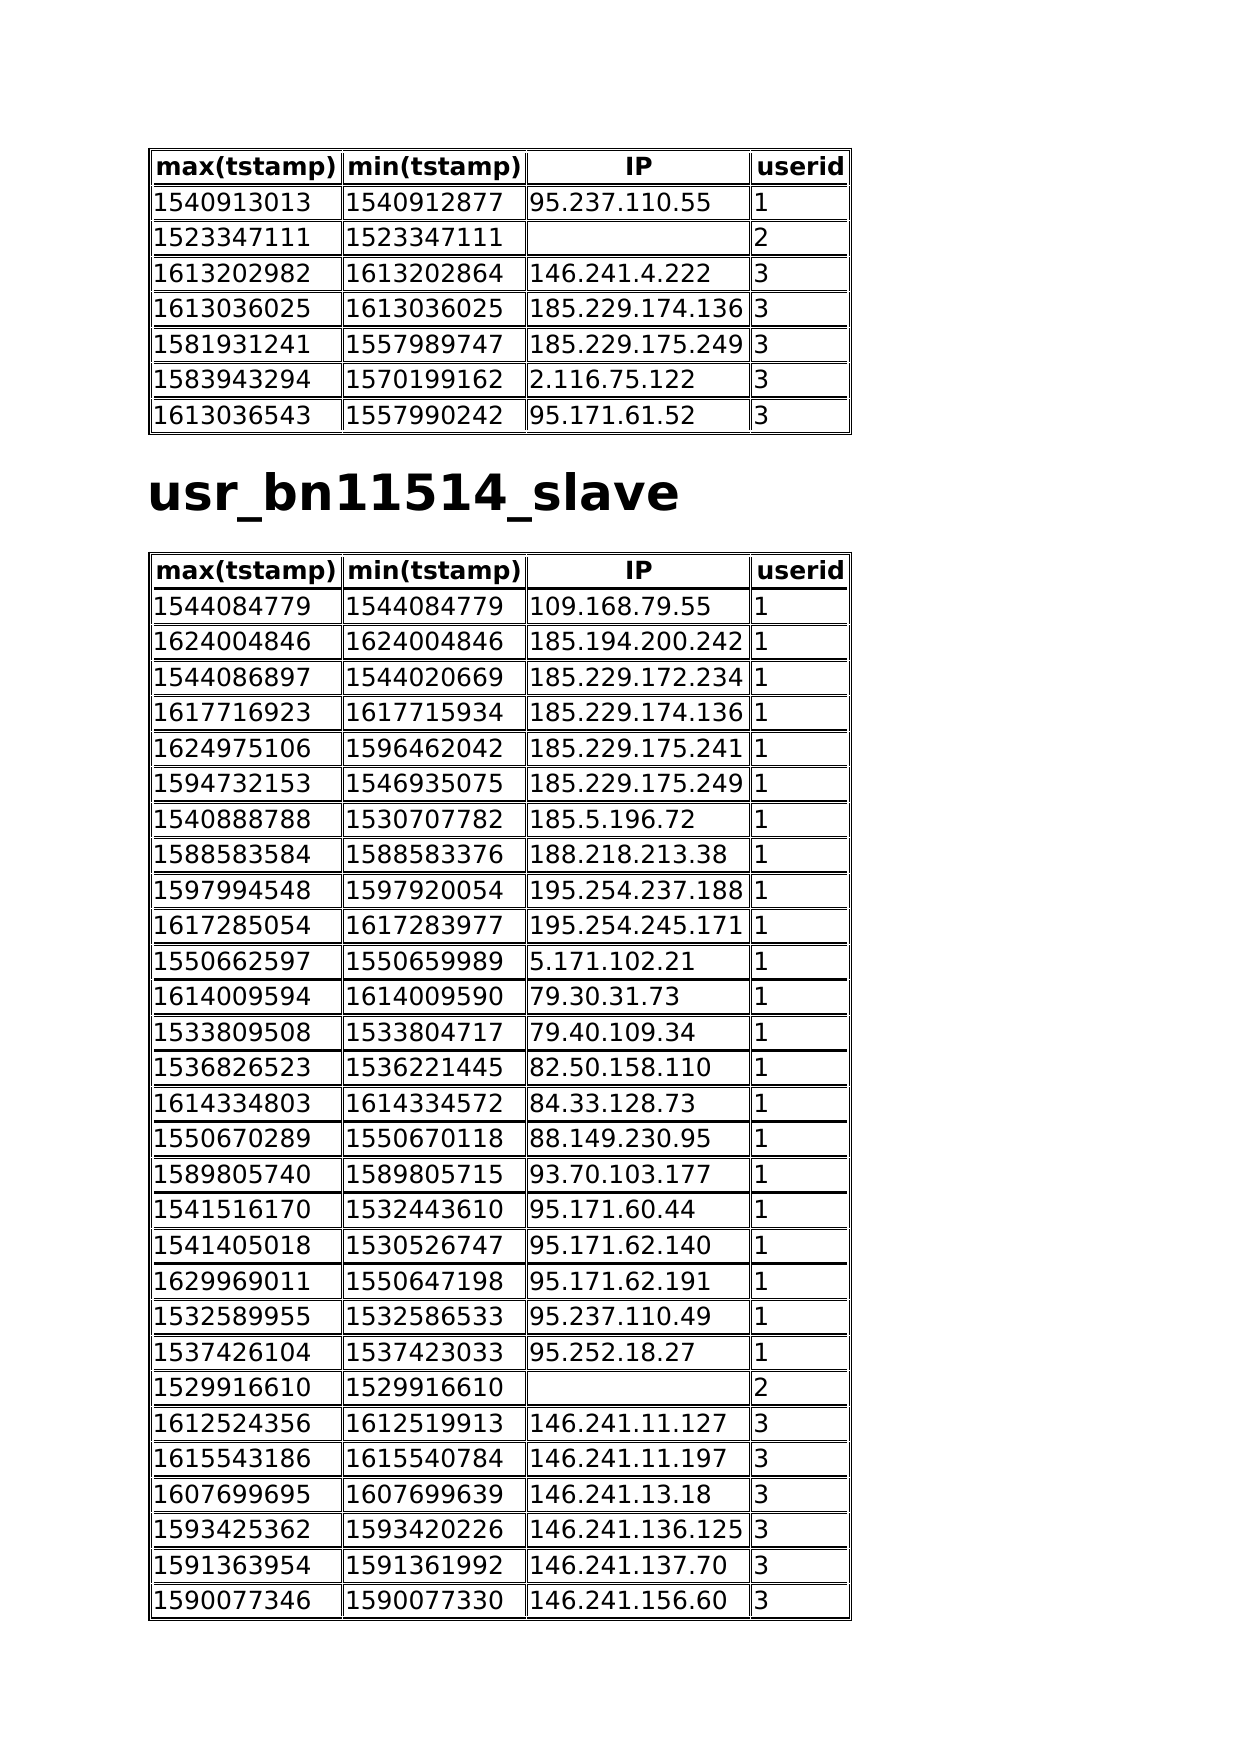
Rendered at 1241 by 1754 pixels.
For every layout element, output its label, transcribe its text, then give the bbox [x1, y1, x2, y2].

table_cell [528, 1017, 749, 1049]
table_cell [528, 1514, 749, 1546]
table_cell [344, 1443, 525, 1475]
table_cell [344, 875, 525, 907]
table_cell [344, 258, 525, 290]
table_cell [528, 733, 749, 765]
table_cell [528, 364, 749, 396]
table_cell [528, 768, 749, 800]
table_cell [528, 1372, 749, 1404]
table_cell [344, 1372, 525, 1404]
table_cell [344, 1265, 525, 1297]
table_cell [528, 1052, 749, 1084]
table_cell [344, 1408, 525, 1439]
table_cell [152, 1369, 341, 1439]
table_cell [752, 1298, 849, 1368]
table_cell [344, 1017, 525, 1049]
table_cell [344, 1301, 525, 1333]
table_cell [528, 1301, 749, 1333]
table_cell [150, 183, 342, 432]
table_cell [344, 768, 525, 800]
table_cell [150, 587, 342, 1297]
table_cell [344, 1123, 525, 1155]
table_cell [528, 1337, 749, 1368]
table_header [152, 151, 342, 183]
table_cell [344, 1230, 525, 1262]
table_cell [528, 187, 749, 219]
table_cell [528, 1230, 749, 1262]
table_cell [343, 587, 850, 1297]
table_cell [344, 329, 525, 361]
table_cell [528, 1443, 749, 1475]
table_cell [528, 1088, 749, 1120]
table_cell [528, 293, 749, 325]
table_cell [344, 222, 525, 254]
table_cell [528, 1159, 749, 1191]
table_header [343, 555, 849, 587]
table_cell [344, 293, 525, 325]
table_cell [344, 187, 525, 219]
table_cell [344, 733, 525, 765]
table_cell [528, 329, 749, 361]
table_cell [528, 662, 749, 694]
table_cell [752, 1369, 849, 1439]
text usr_bn11514_slave [148, 464, 1093, 522]
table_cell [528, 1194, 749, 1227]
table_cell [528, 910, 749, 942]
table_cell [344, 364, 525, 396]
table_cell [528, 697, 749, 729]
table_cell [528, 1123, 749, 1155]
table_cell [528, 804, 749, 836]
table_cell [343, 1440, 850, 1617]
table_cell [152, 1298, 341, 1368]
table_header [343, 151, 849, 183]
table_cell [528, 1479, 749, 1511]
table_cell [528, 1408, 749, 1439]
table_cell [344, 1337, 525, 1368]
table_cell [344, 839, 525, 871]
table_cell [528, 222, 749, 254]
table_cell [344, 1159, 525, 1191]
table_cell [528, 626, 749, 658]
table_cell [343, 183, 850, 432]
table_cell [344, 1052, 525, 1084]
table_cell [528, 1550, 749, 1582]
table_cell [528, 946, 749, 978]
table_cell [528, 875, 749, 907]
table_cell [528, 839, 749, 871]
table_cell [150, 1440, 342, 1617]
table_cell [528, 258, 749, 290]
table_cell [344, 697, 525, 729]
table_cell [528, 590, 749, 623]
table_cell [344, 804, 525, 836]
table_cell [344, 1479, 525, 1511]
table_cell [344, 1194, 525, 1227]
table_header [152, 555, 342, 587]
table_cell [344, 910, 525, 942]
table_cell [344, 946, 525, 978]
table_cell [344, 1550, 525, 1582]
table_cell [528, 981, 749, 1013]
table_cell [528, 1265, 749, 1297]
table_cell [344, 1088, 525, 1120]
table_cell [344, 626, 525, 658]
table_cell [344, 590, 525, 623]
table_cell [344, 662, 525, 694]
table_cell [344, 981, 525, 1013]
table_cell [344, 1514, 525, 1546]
